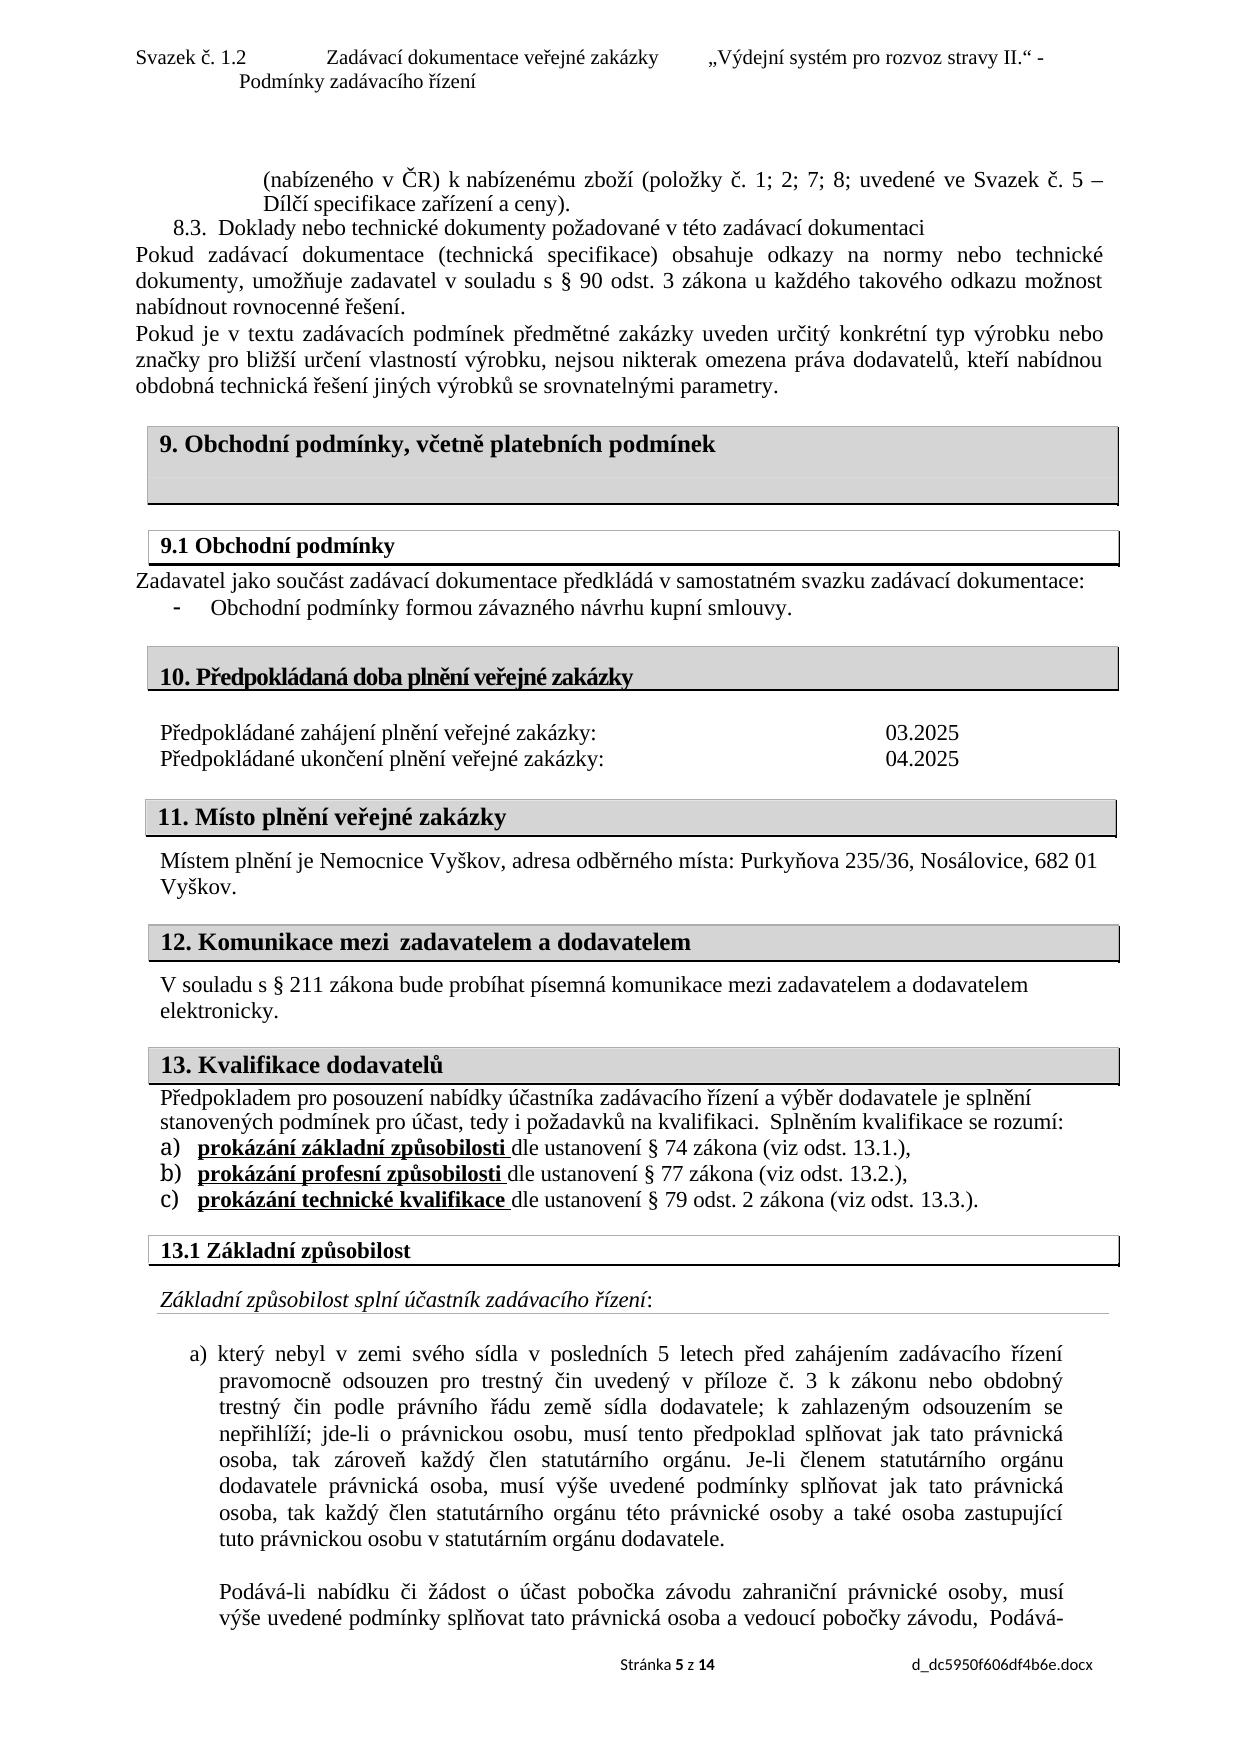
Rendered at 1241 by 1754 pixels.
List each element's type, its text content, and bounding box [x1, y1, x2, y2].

text Pokud zadávací dokumentace (technická specifikace) obsahuje odkazy na normy nebo technické dokumenty, umožňuje zadavatel v souladu s § 90 odst. 3 zákona u každého takového odkazu možnost nabídnout rovnocenné řešení. [135, 241, 1105, 320]
text Předpokládané ukončení plnění veřejné zakázky: 04.2025 [160, 745, 1105, 771]
text Místem plnění je Nemocnice Vyškov, adresa odběrného místa: Purkyňova 235/36, Nosálovice, 682 01 Vyškov. [160, 837, 1105, 900]
list Obchodní podmínky formou závazného návrhu kupní smlouvy. [173, 594, 1105, 620]
list prokázání technické kvalifikace dle ustanovení § 79 odst. 2 zákona (viz odst. 13.3.). [160, 1186, 1105, 1212]
text Předpokladem pro posouzení nabídky účastníka zadávacího řízení a výběr dodavatele je splnění stanovených podmínek pro účast, tedy i požadavků na kvalifikaci. Splněním kvalifikace se rozumí: [160, 1086, 1105, 1134]
text V souladu s § 211 zákona bude probíhat písemná komunikace mezi zadavatelem a dodavatelem elektronicky. [160, 971, 1105, 1023]
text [219, 1578, 1064, 1631]
text Předpokládané zahájení plnění veřejné zakázky: 03.2025 [160, 719, 1105, 745]
list Doklady nebo technické dokumenty požadované v této zadávací dokumentaci [173, 217, 1105, 241]
text Základní způsobilost splní účastník zadávacího řízení: [160, 1286, 1105, 1312]
list prokázání profesní způsobilosti dle ustanovení § 77 zákona (viz odst. 13.2.), [160, 1160, 1105, 1186]
text Pokud je v textu zadávacích podmínek předmětné zakázky uveden určitý konkrétní typ výrobku nebo značky pro bližší určení vlastností výrobku, nejsou nikterak omezena práva dodavatelů, kteří nabídnou obdobná technická řešení jiných výrobků se srovnatelnými parametry. [135, 320, 1105, 399]
text Zadavatel jako součást zadávací dokumentace předkládá v samostatném svazku zadávací dokumentace: [135, 567, 1105, 594]
list který nebyl v zemi svého sídla v posledních 5 letech před zahájením zadávacího řízení pravomocně odsouzen pro trestný čin uvedený v příloze č. 3 k zákonu nebo obdobný trestný čin podle právního řádu země sídla dodavatele; k zahlazeným odsouzením se nepřihlíží; jde-li o právnickou osobu, musí tento předpoklad splňovat jak tato právnická osoba, tak zároveň každý člen statutárního orgánu. Je-li členem statutárního orgánu dodavatele právnická osoba, musí výše uvedené podmínky splňovat jak tato právnická osoba, tak každý člen statutárního orgánu této právnické osoby a také osoba zastupující tuto právnickou osobu v statutárním orgánu dodavatele. [189, 1341, 1064, 1551]
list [210, 169, 1105, 217]
list prokázání základní způsobilosti dle ustanovení § 74 zákona (viz odst. 13.1.), [160, 1134, 1105, 1160]
